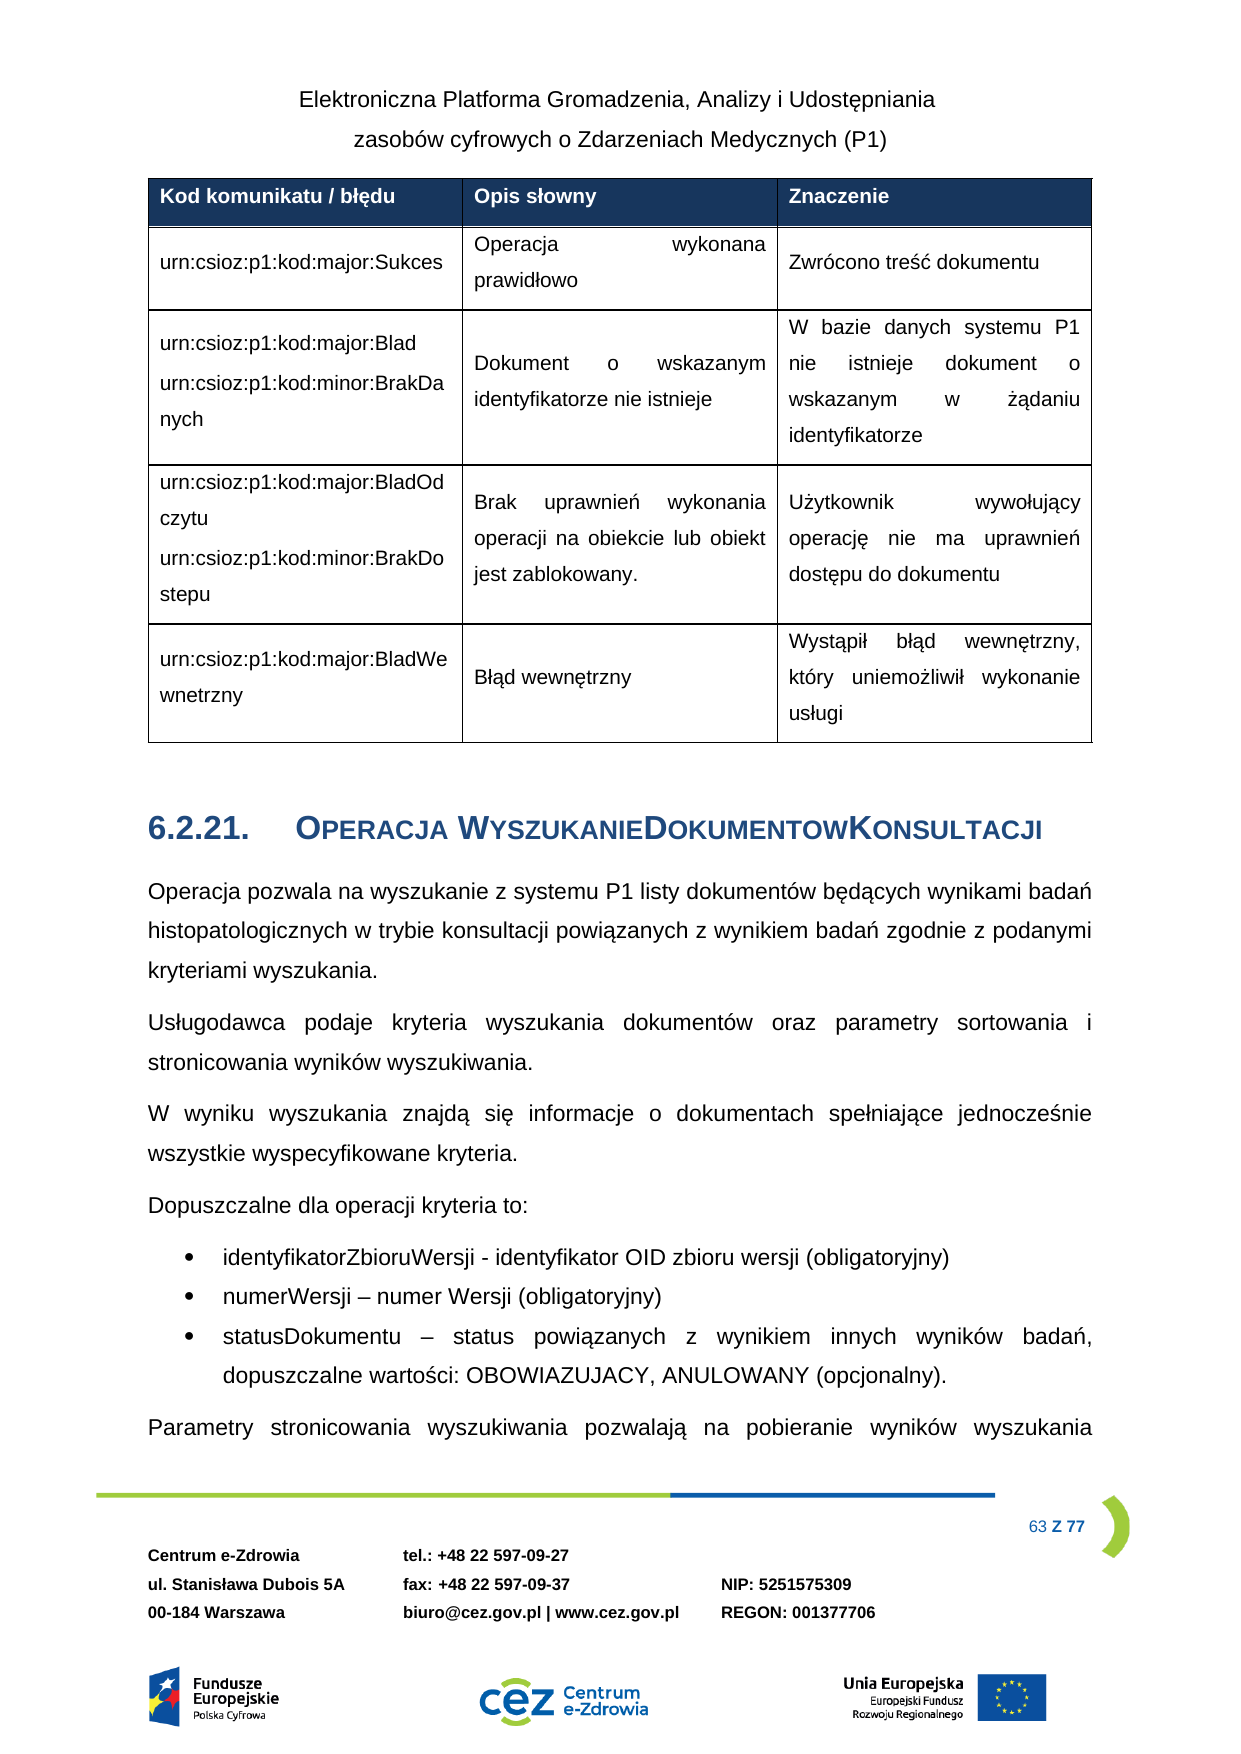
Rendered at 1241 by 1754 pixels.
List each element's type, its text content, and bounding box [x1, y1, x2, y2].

table_cell urn:csioz:p1:kod:major:BladWewnetrzny [149, 625, 462, 742]
list identyfikatorZbioruWersji - identyfikator OID zbioru wersji (obligatoryjny) [185, 1244, 1093, 1270]
table_cell Użytkownik wywołujący operację nie ma uprawnień dostępu do dokumentu [778, 466, 1091, 623]
list statusDokumentu – status powiązanych z wynikiem innych wyników badań, dopuszczalne wartości: OBOWIAZUJACY, ANULOWANY (opcjonalny). [185, 1323, 1093, 1389]
picture [835, 1672, 1055, 1722]
text Operacja pozwala na wyszukanie z systemu P1 listy dokumentów będących wynikami badań histopatologicznych w trybie konsultacji powiązanych z wynikiem badań zgodnie z podanymi kryteriami wyszukania. [148, 878, 1093, 983]
table_header Kod komunikatu / błędu [149, 179, 462, 226]
picture [477, 1678, 649, 1726]
text Dopuszczalne dla operacji kryteria to: [148, 1192, 1093, 1218]
table_cell Zwrócono treść dokumentu [778, 228, 1091, 309]
table_cell Wystąpił błąd wewnętrzny, który uniemożliwił wykonanie usługi [778, 625, 1091, 742]
table_cell W bazie danych systemu P1 nie istnieje dokument o wskazanym w żądaniu identyfikatorze [778, 311, 1091, 464]
table_cell urn:csioz:p1:kod:major:Sukces [149, 228, 462, 309]
table_cell Błąd wewnętrzny [463, 625, 777, 742]
picture [142, 1663, 285, 1729]
text Usługodawca podaje kryteria wyszukania dokumentów oraz parametry sortowania i stronicowania wyników wyszukiwania. [148, 1009, 1093, 1075]
table_cell Operacja wykonana prawidłowo [463, 228, 777, 309]
table_header Opis słowny [463, 179, 777, 226]
table_cell urn:csioz:p1:kod:major:Blad urn:csioz:p1:kod:minor:BrakDanych [149, 311, 462, 464]
list numerWersji – numer Wersji (obligatoryjny) [185, 1283, 1093, 1310]
text Operacja WyszukanieDokumentowKonsultacji [148, 808, 1093, 846]
table_header Znaczenie [778, 179, 1091, 226]
table_cell Brak uprawnień wykonania operacji na obiekcie lub obiekt jest zablokowany. [463, 466, 777, 623]
picture [1101, 1495, 1130, 1558]
text W wyniku wyszukania znajdą się informacje o dokumentach spełniające jednocześnie wszystkie wyspecyfikowane kryteria. [148, 1100, 1093, 1166]
table_cell Dokument o wskazanym identyfikatorze nie istnieje [463, 311, 777, 464]
table_cell urn:csioz:p1:kod:major:BladOdczytu urn:csioz:p1:kod:minor:BrakDostepu [149, 466, 462, 623]
